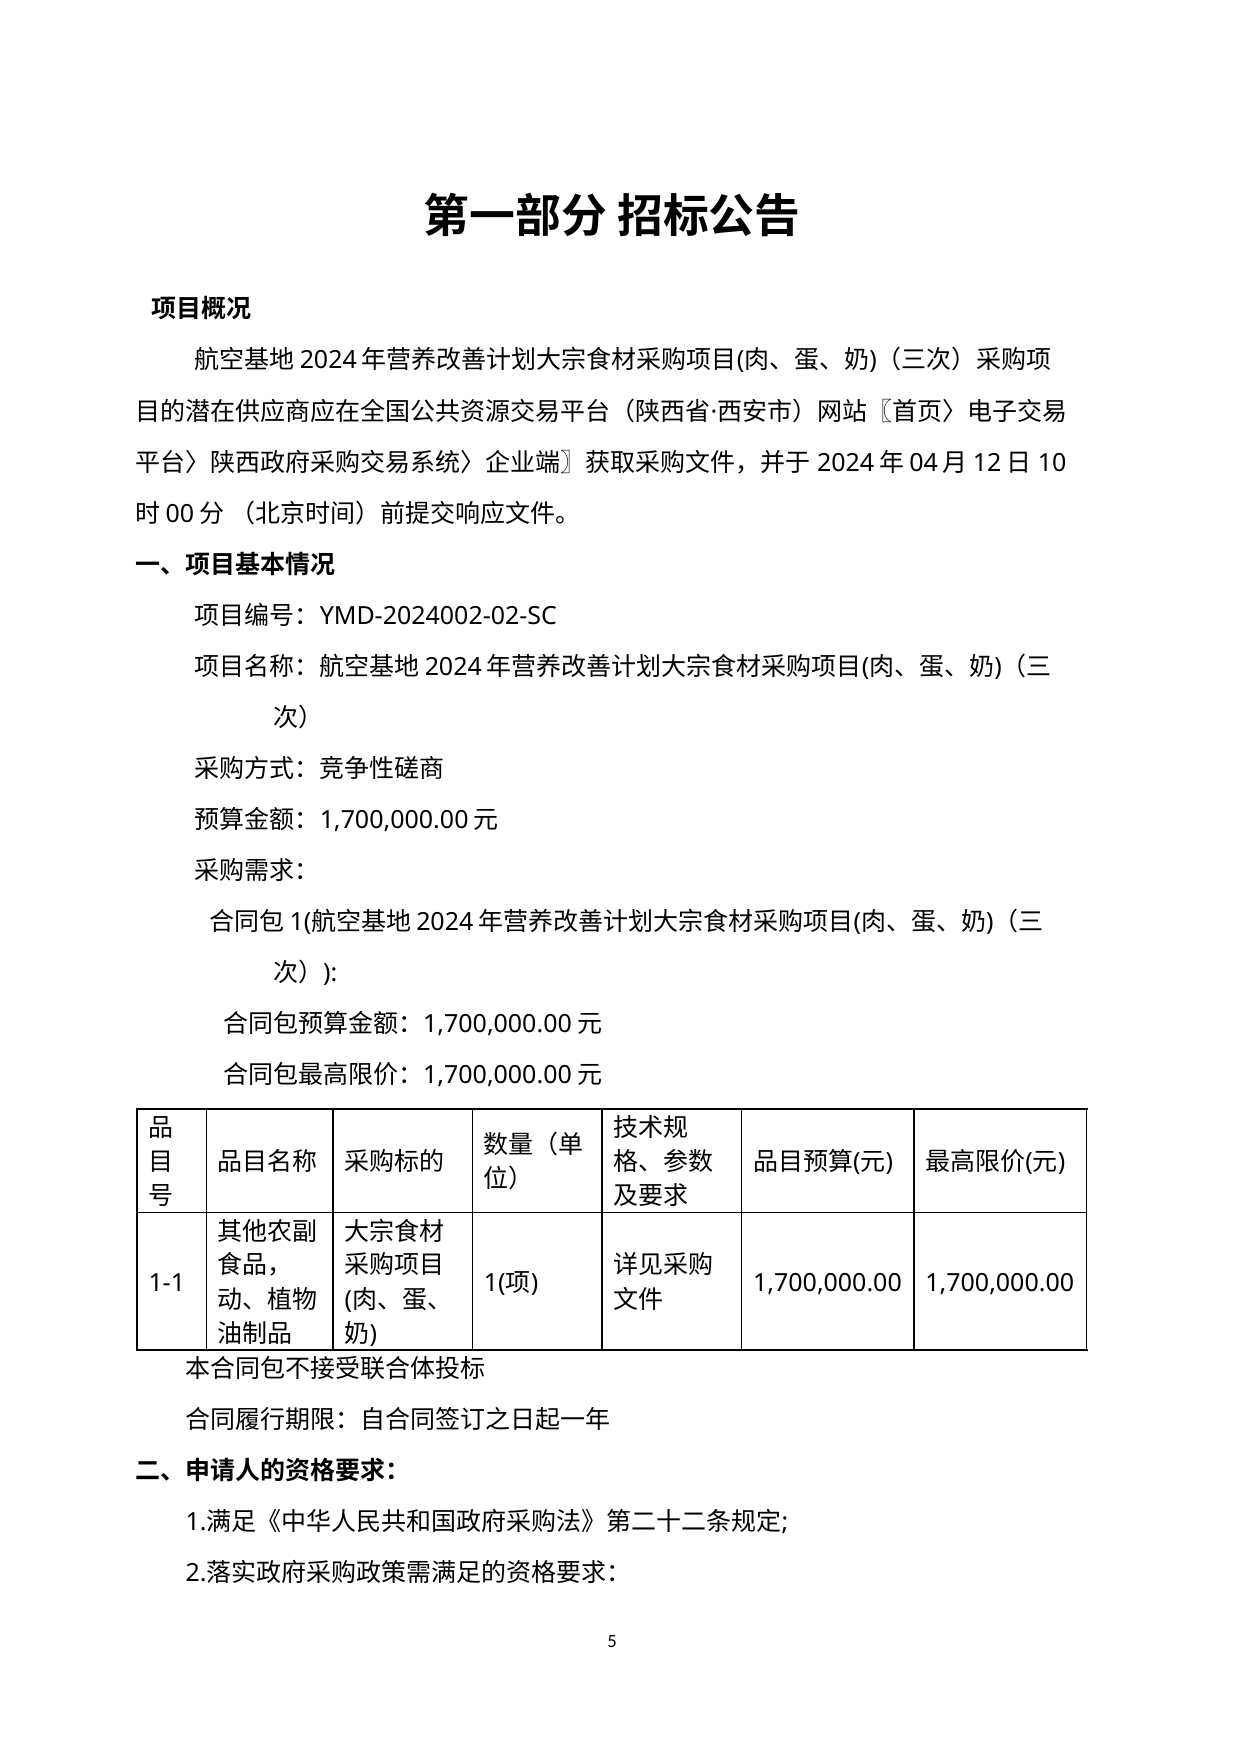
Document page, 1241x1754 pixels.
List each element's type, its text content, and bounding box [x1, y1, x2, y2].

text 合同包1(航空基地2024年营养改善计划大宗食材采购项目(肉、蛋、奶)（三次）): [209, 904, 1088, 989]
text 二、申请人的资格要求： [135, 1453, 1088, 1487]
table_cell 1-1 [138, 1213, 206, 1349]
table_cell 1,700,000.00 [742, 1213, 913, 1349]
table_cell 1,700,000.00 [915, 1213, 1086, 1349]
text 项目编号：YMD-2024002-02-SC [194, 597, 1088, 631]
table_header 品目预算(元) [742, 1110, 913, 1212]
table_header 品目号 [138, 1110, 206, 1212]
text 合同履行期限：自合同签订之日起一年 [135, 1402, 1088, 1436]
table_header 数量（单位） [473, 1110, 601, 1212]
table_cell 其他农副食品，动、植物油制品 [207, 1213, 332, 1349]
text 项目名称：航空基地2024年营养改善计划大宗食材采购项目(肉、蛋、奶)（三次） [194, 648, 1088, 733]
text 采购需求： [194, 853, 1088, 887]
text 一、项目基本情况 [135, 546, 1088, 580]
text 航空基地2024年营养改善计划大宗食材采购项目(肉、蛋、奶)（三次）采购项 [194, 342, 1088, 376]
text 目的潜在供应商应在全国公共资源交易平台（陕西省·西安市）网站〖首页〉电子交易平台〉陕西政府采购交易系统〉企业端〗获取采购文件，并于 2024年04月12日 10时00分 （北京时间）前提交响应文件。 [135, 393, 1088, 529]
table_header 技术规格、参数及要求 [603, 1110, 741, 1212]
text 采购方式：竞争性磋商 [194, 751, 1088, 784]
table_cell 详见采购文件 [603, 1213, 741, 1349]
table_header 采购标的 [334, 1110, 472, 1212]
text 2.落实政府采购政策需满足的资格要求： [135, 1555, 1088, 1589]
text 项目概况 [135, 291, 1088, 325]
table_cell 1(项) [473, 1213, 601, 1349]
text 1.满足《中华人民共和国政府采购法》第二十二条规定; [135, 1504, 1088, 1538]
text 合同包最高限价：1,700,000.00元 [223, 1057, 1088, 1091]
text 预算金额：1,700,000.00元 [194, 802, 1088, 836]
table_cell 大宗食材采购项目(肉、蛋、奶) [334, 1213, 472, 1349]
table_header 品目名称 [207, 1110, 332, 1212]
text 合同包预算金额：1,700,000.00元 [223, 1006, 1088, 1040]
table_header 最高限价(元) [915, 1110, 1086, 1212]
text 本合同包不接受联合体投标 [135, 1351, 1088, 1385]
subtitle 第一部分 招标公告 [135, 179, 1088, 246]
